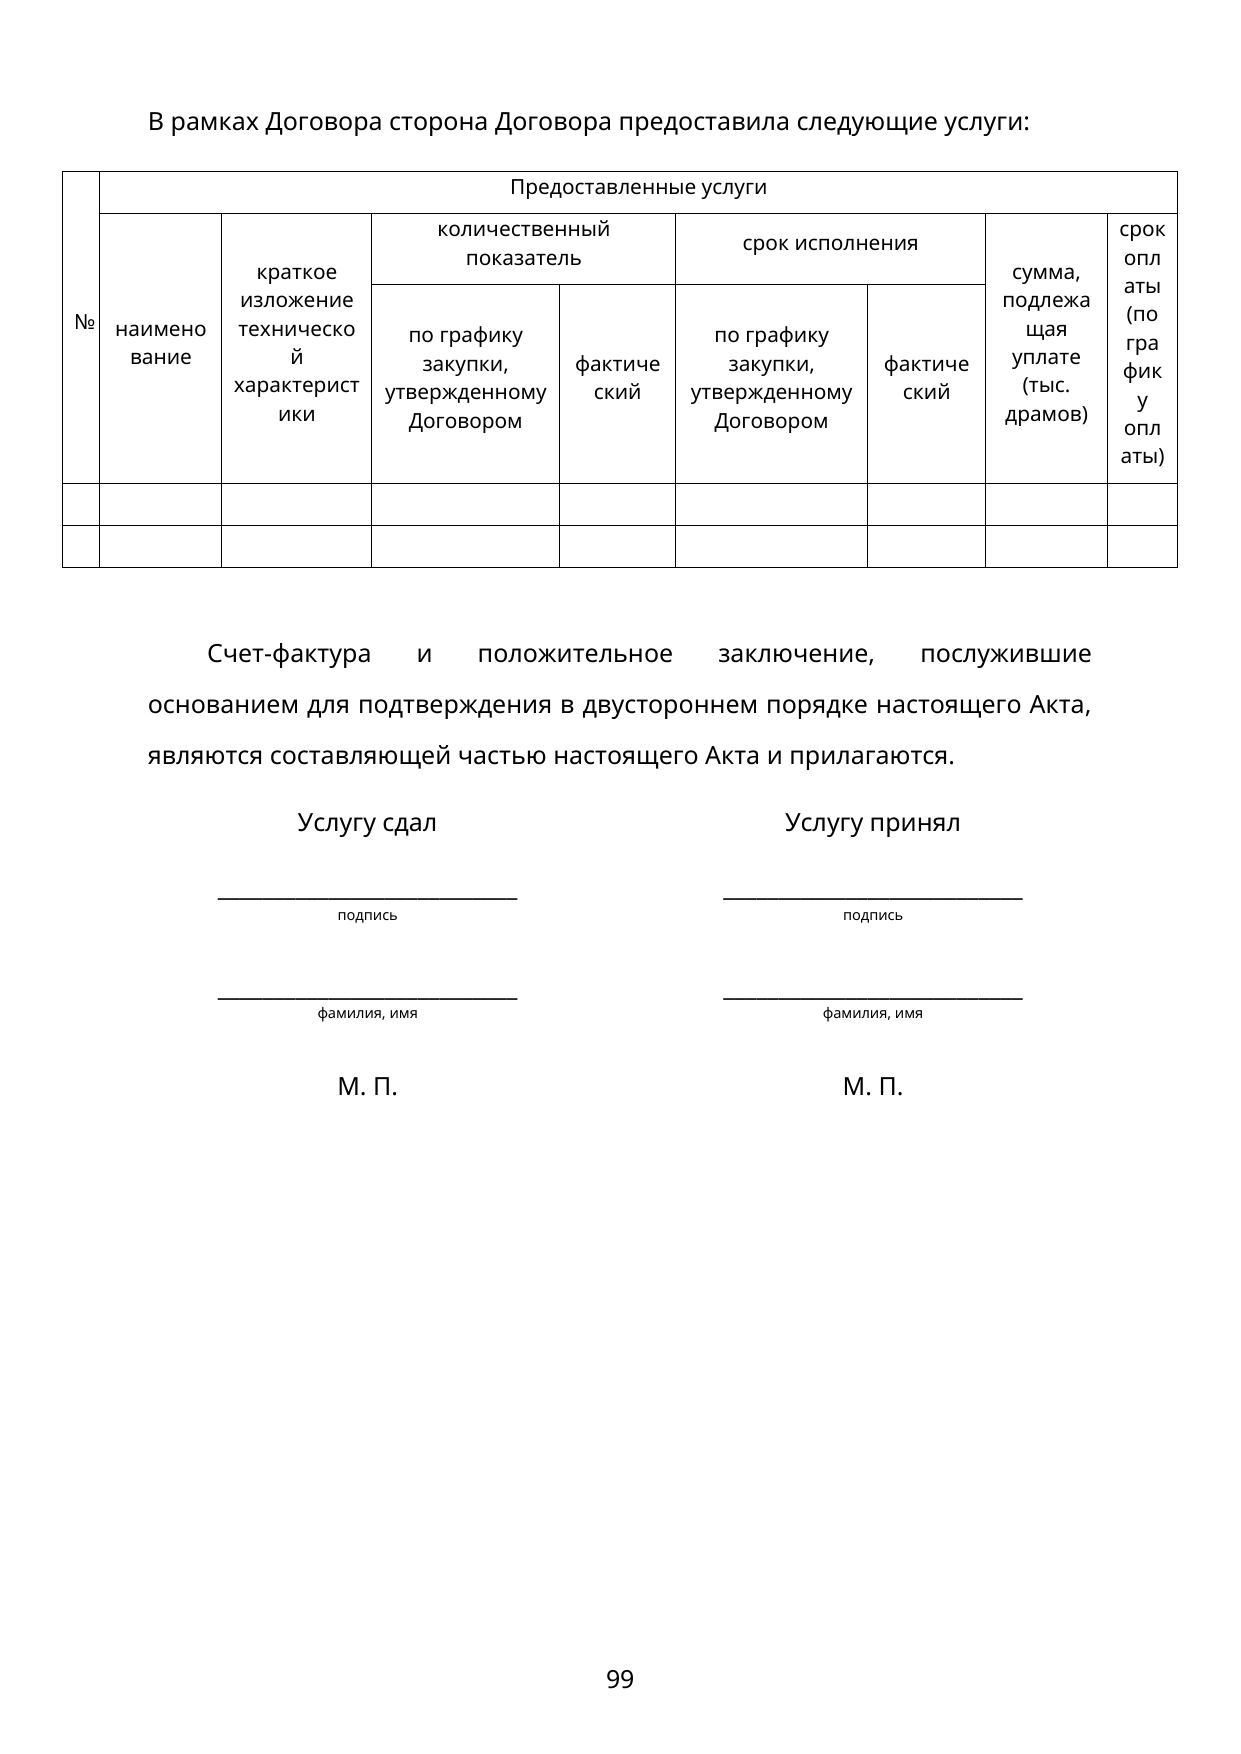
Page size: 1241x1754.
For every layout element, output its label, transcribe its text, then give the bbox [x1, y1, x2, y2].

table_header Услугу принял [620, 805, 1126, 870]
text Счет-фактура и положительное заключение, послужившие основанием для подтверждения в двустороннем порядке настоящего Акта, являются составляющей частью настоящего Акта и прилагаются. [148, 635, 1092, 771]
table_cell [63, 526, 99, 567]
table_cell [1108, 484, 1177, 524]
table_cell ___________________________ фамилия, имя [620, 969, 1126, 1068]
table_cell [63, 484, 99, 524]
table_cell [100, 526, 221, 567]
table_cell краткое изложение технической характеристики [222, 214, 371, 483]
table_cell М. П. [620, 1068, 1126, 1133]
table_cell [560, 526, 675, 567]
text В рамках Договора сторона Договора предоставила следующие услуги: [148, 103, 1092, 137]
table_cell [372, 526, 559, 567]
table_cell ___________________________ фамилия, имя [115, 969, 620, 1068]
table_cell [986, 484, 1107, 524]
table_cell по графику закупки, утвержденному Договором [676, 285, 867, 483]
table_cell фактический [868, 285, 985, 483]
table_cell [222, 484, 371, 524]
table_cell по графику закупки, утвержденному Договором [372, 285, 559, 483]
table_cell [372, 484, 559, 524]
table_cell ___________________________ подпись [115, 870, 620, 969]
table_cell [868, 484, 985, 524]
table_header Предоставленные услуги [100, 172, 1177, 213]
table_cell [868, 526, 985, 567]
table_cell [986, 526, 1107, 567]
table_cell срок исполнения [676, 214, 985, 283]
table_cell [676, 526, 867, 567]
table_header Услугу сдал [115, 805, 620, 870]
table_cell срок оплаты (по графику оплаты) [1108, 214, 1177, 483]
table_cell [222, 526, 371, 567]
table_cell М. П. [115, 1068, 620, 1133]
table_header № [63, 172, 99, 483]
table_cell [560, 484, 675, 524]
table_cell [1108, 526, 1177, 567]
table_cell наименование [100, 214, 221, 483]
table_cell [676, 484, 867, 524]
table_cell [100, 484, 221, 524]
table_cell фактический [560, 285, 675, 483]
table_cell сумма, подлежащая уплате (тыс. драмов) [986, 214, 1107, 483]
table_cell количественный показатель [372, 214, 675, 283]
table_cell ___________________________ подпись [620, 870, 1126, 969]
